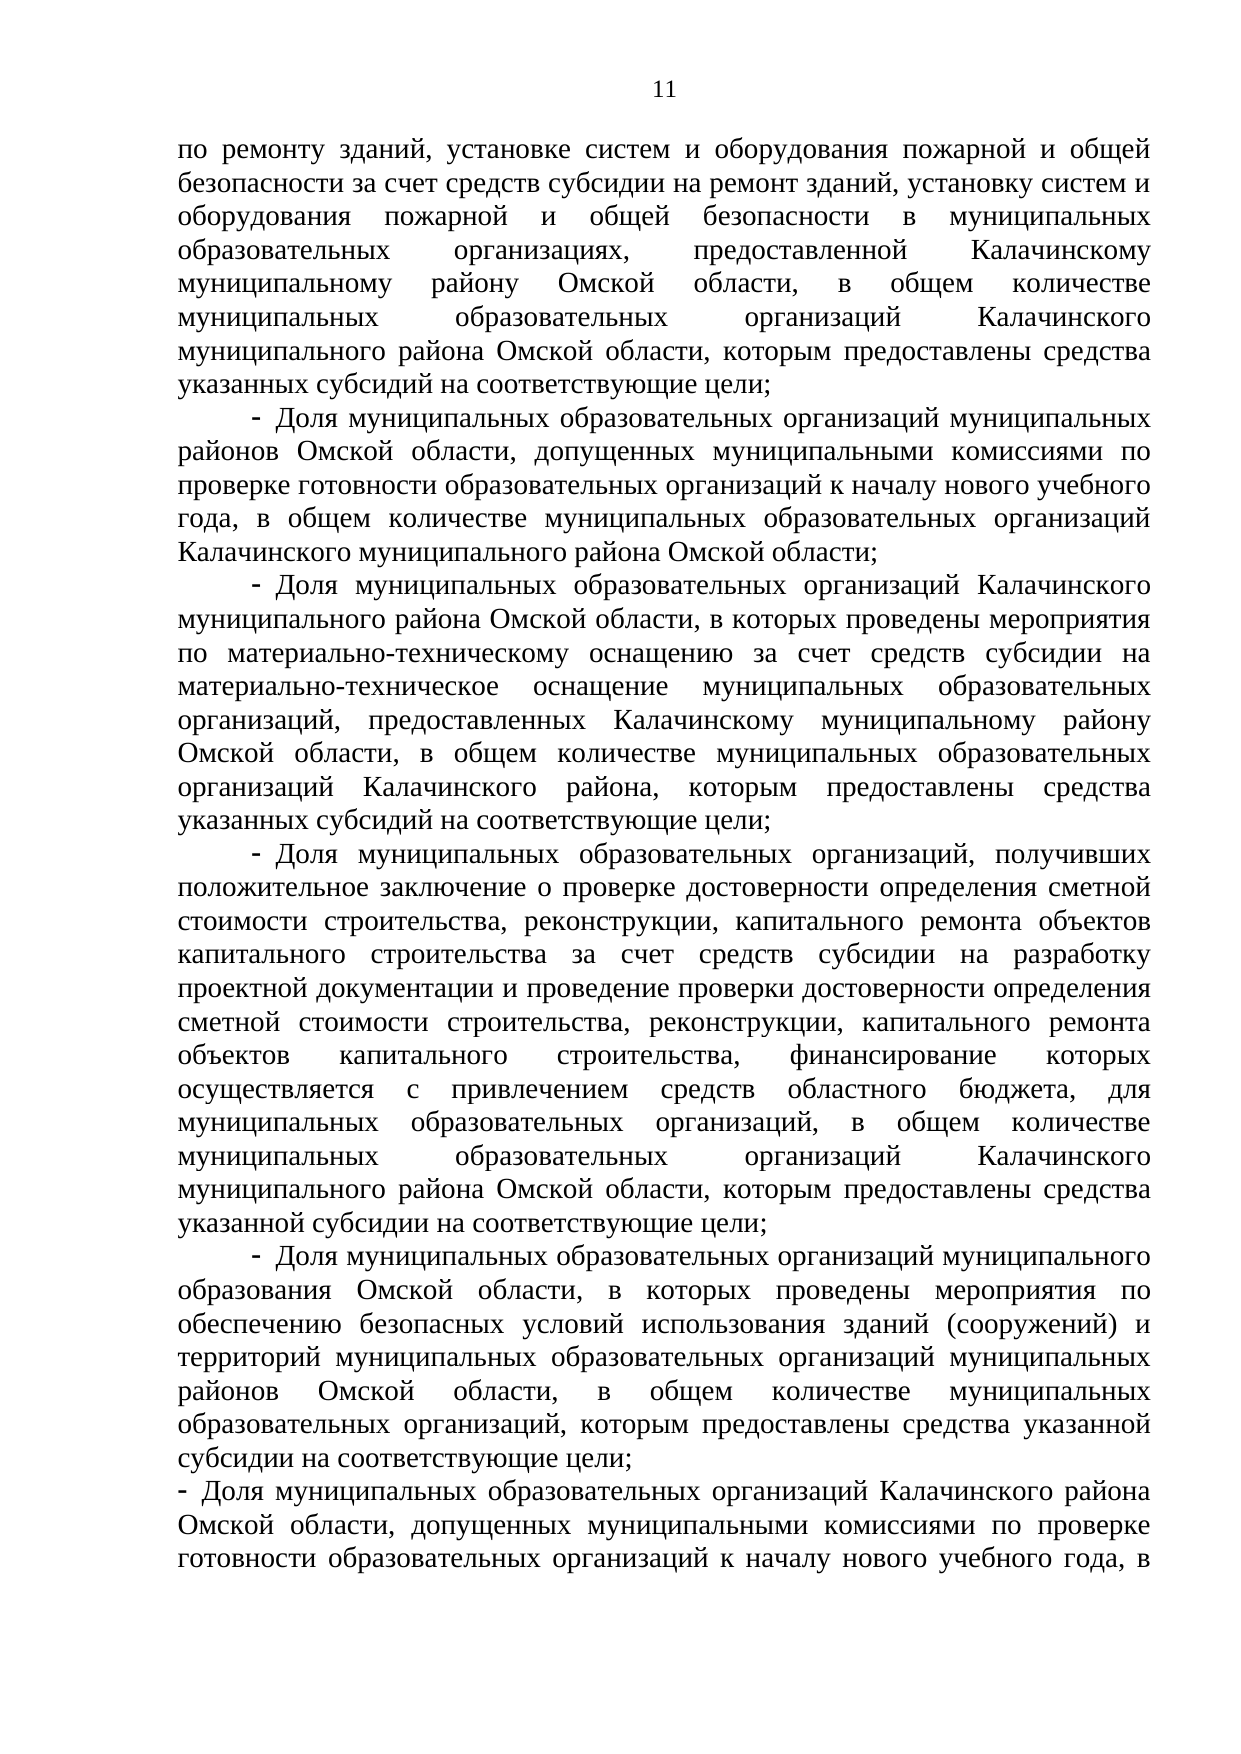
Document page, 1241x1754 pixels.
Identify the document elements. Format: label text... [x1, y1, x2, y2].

list Доля муниципальных образовательных организаций Калачинского муниципального района Омской области, в которых проведены мероприятия по материально-техническому оснащению за счет средств субсидии на материально-техническое оснащение муниципальных образовательных организаций, предоставленных Калачинскому муниципальному району Омской области, в общем количестве муниципальных образовательных организаций Калачинского района, которым предоставлены средства указанных субсидий на соответствующие цели; [177, 567, 1152, 836]
list Доля муниципальных образовательных организаций муниципального образования Омской области, в которых проведены мероприятия по обеспечению безопасных условий использования зданий (сооружений) и территорий муниципальных образовательных организаций муниципальных районов Омской области, в общем количестве муниципальных образовательных организаций, которым предоставлены средства указанной субсидии на соответствующие цели; [177, 1238, 1152, 1473]
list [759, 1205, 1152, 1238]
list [177, 131, 1152, 400]
list Доля муниципальных образовательных организаций муниципальных районов Омской области, допущенных муниципальными комиссиями по проверке готовности образовательных организаций к началу нового учебного года, в общем количестве муниципальных образовательных организаций Калачинского муниципального района Омской области; [177, 400, 1152, 567]
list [177, 1473, 1152, 1574]
